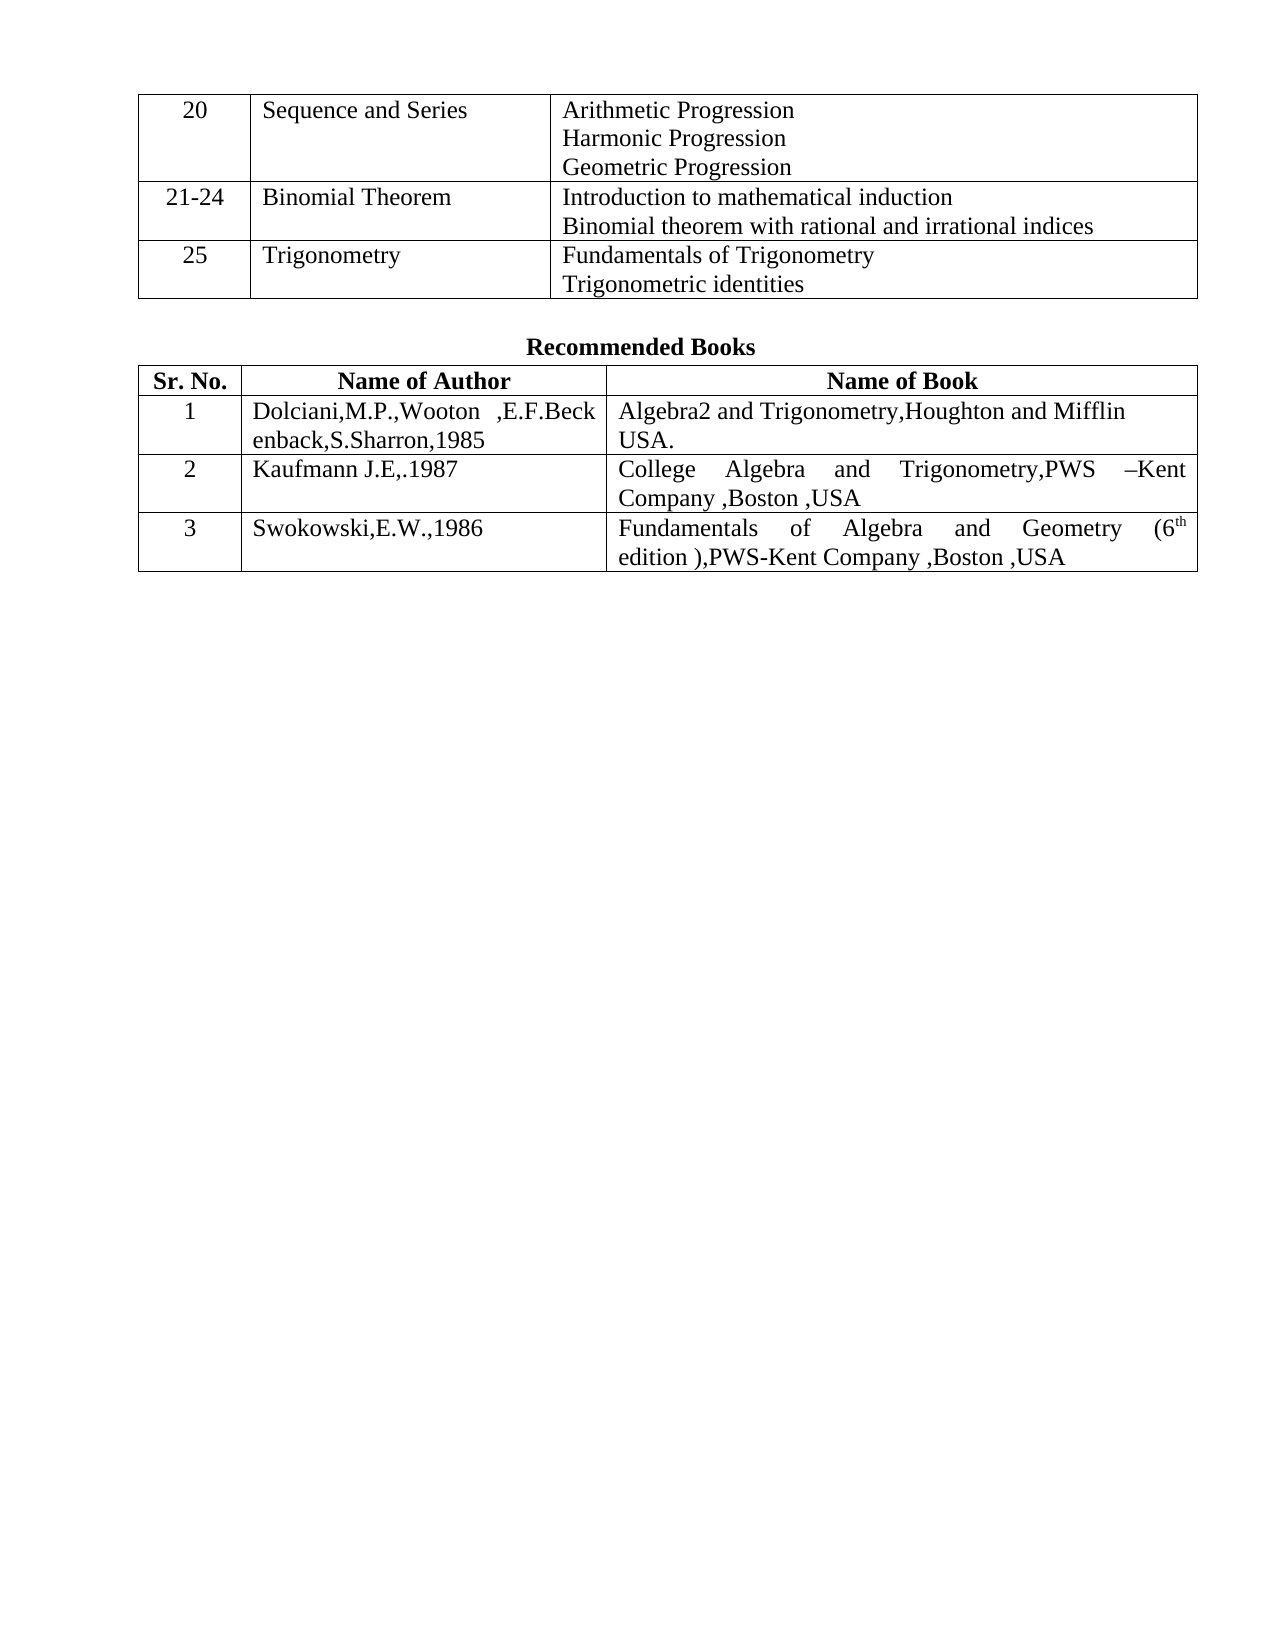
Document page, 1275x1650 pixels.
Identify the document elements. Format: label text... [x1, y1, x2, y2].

table_cell Swokowski,E.W.,1986 [242, 513, 606, 571]
table_cell Dolciani,M.P.,Wooton ,E.F.Beckenback,S.Sharron,1985 [242, 396, 606, 453]
table_cell 2 [139, 455, 241, 512]
table_cell 1 [139, 396, 241, 453]
table_cell Sequence and Series [251, 95, 550, 181]
table_cell 21-24 [139, 182, 250, 239]
table_cell Fundamentals of Trigonometry Trigonometric identities [551, 241, 1197, 298]
table_cell Algebra2 and Trigonometry,Houghton and Mifflin USA. [607, 396, 1197, 453]
table_header Name of Author [242, 366, 606, 395]
table_cell College Algebra and Trigonometry,PWS –Kent Company ,Boston ,USA [607, 455, 1197, 512]
table_cell Introduction to mathematical induction Binomial theorem with rational and irrational indices [551, 182, 1197, 239]
table_cell Fundamentals of Algebra and Geometry (6th edition ),PWS-Kent Company ,Boston ,USA [607, 513, 1197, 571]
table_cell 3 [139, 513, 241, 571]
table_header Name of Book [607, 366, 1197, 395]
table_cell Trigonometry [251, 241, 550, 298]
table_header Sr. No. [139, 366, 241, 395]
table_cell Kaufmann J.E,.1987 [242, 455, 606, 512]
table_cell Arithmetic Progression Harmonic Progression Geometric Progression [551, 95, 1197, 181]
table_cell 20 [139, 95, 250, 181]
text Recommended Books [150, 332, 1125, 361]
table_cell 25 [139, 241, 250, 298]
table_cell Binomial Theorem [251, 182, 550, 239]
